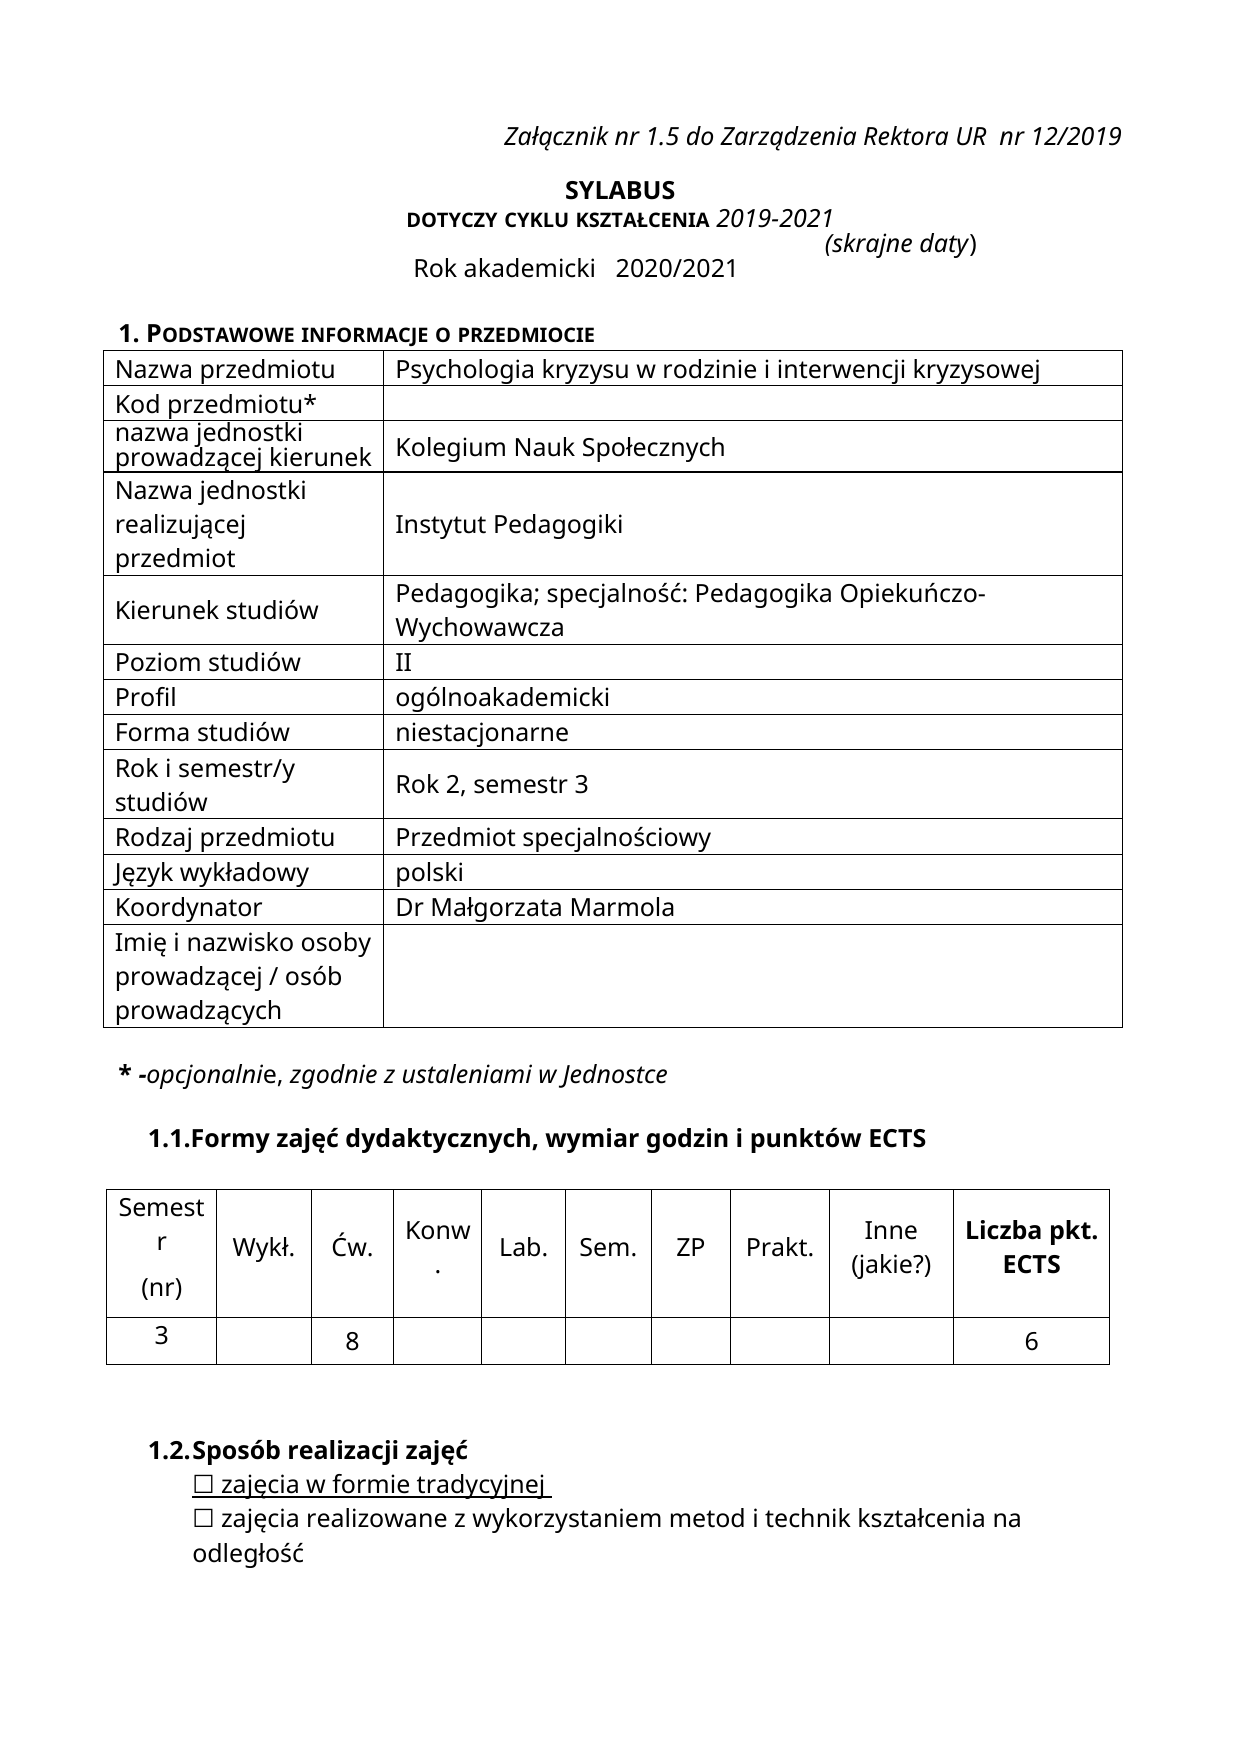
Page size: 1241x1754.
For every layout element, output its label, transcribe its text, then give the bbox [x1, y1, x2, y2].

text ☐ zajęcia w formie tradycyjnej [192, 1467, 1122, 1501]
table_header Psychologia kryzysu w rodzinie i interwencji kryzysowej [384, 351, 1122, 385]
text Załącznik nr 1.5 do Zarządzenia Rektora UR nr 12/2019 [118, 118, 1122, 152]
table_cell Koordynator [104, 890, 383, 924]
table_cell Rodzaj przedmiotu [104, 819, 383, 853]
text dotyczy cyklu kształcenia 2019-2021 [118, 207, 1122, 232]
table_header Inne (jakie?) [830, 1190, 953, 1317]
table_cell Przedmiot specjalnościowy [384, 819, 1122, 853]
text (skrajne daty) [118, 232, 1122, 257]
table_cell [384, 386, 1122, 420]
text Rok akademicki 2020/2021 [118, 257, 1122, 282]
table_cell [566, 1318, 651, 1364]
table_header Nazwa przedmiotu [104, 351, 383, 385]
table_cell Rok 2, semestr 3 [384, 750, 1122, 818]
table_cell polski [384, 855, 1122, 888]
table_cell Imię i nazwisko osoby prowadzącej / osób prowadzących [104, 925, 383, 1027]
table_cell Profil [104, 680, 383, 714]
table_cell Rok i semestr/y studiów [104, 750, 383, 818]
table_cell [217, 1318, 311, 1364]
text 1. Podstawowe informacje o przedmiocie [118, 316, 1122, 350]
table_header Konw. [394, 1190, 481, 1317]
table_cell ogólnoakademicki [384, 680, 1122, 714]
table_cell Kolegium Nauk Społecznych [384, 421, 1122, 471]
table_header ZP [652, 1190, 730, 1317]
table_cell [482, 1318, 565, 1364]
text ☐ zajęcia realizowane z wykorzystaniem metod i technik kształcenia na odległość [192, 1501, 1122, 1569]
table_cell [731, 1318, 829, 1364]
table_cell Nazwa jednostki realizującej przedmiot [104, 473, 383, 575]
text 1.1.Formy zajęć dydaktycznych, wymiar godzin i punktów ECTS [148, 1120, 1122, 1154]
text SYLABUS [118, 173, 1122, 207]
table_cell 3 [107, 1318, 216, 1364]
table_header Wykł. [217, 1190, 311, 1317]
table_cell Forma studiów [104, 715, 383, 749]
table_cell Pedagogika; specjalność: Pedagogika Opiekuńczo-Wychowawcza [384, 576, 1122, 644]
table_cell Kierunek studiów [104, 576, 383, 644]
table_cell [652, 1318, 730, 1364]
table_header Semestr (nr) [107, 1190, 216, 1317]
table_header Lab. [482, 1190, 565, 1317]
table_cell [384, 925, 1122, 1027]
table_cell II [384, 645, 1122, 679]
table_cell niestacjonarne [384, 715, 1122, 749]
table_cell 8 [312, 1318, 393, 1364]
table_cell [394, 1318, 481, 1364]
table_cell 6 [954, 1318, 1109, 1364]
table_header Prakt. [731, 1190, 829, 1317]
table_cell Dr Małgorzata Marmola [384, 890, 1122, 924]
table_cell nazwa jednostki prowadzącej kierunek [104, 421, 383, 471]
table_header Ćw. [312, 1190, 393, 1317]
table_cell Kod przedmiotu* [104, 386, 383, 420]
table_cell Język wykładowy [104, 855, 383, 888]
table_header Liczba pkt. ECTS [954, 1190, 1109, 1317]
table_cell [830, 1318, 953, 1364]
text 1.2. Sposób realizacji zajęć [148, 1433, 1122, 1467]
table_header Sem. [566, 1190, 651, 1317]
table_cell Instytut Pedagogiki [384, 473, 1122, 575]
text * -opcjonalnie, zgodnie z ustaleniami w Jednostce [118, 1057, 1122, 1091]
table_cell Poziom studiów [104, 645, 383, 679]
